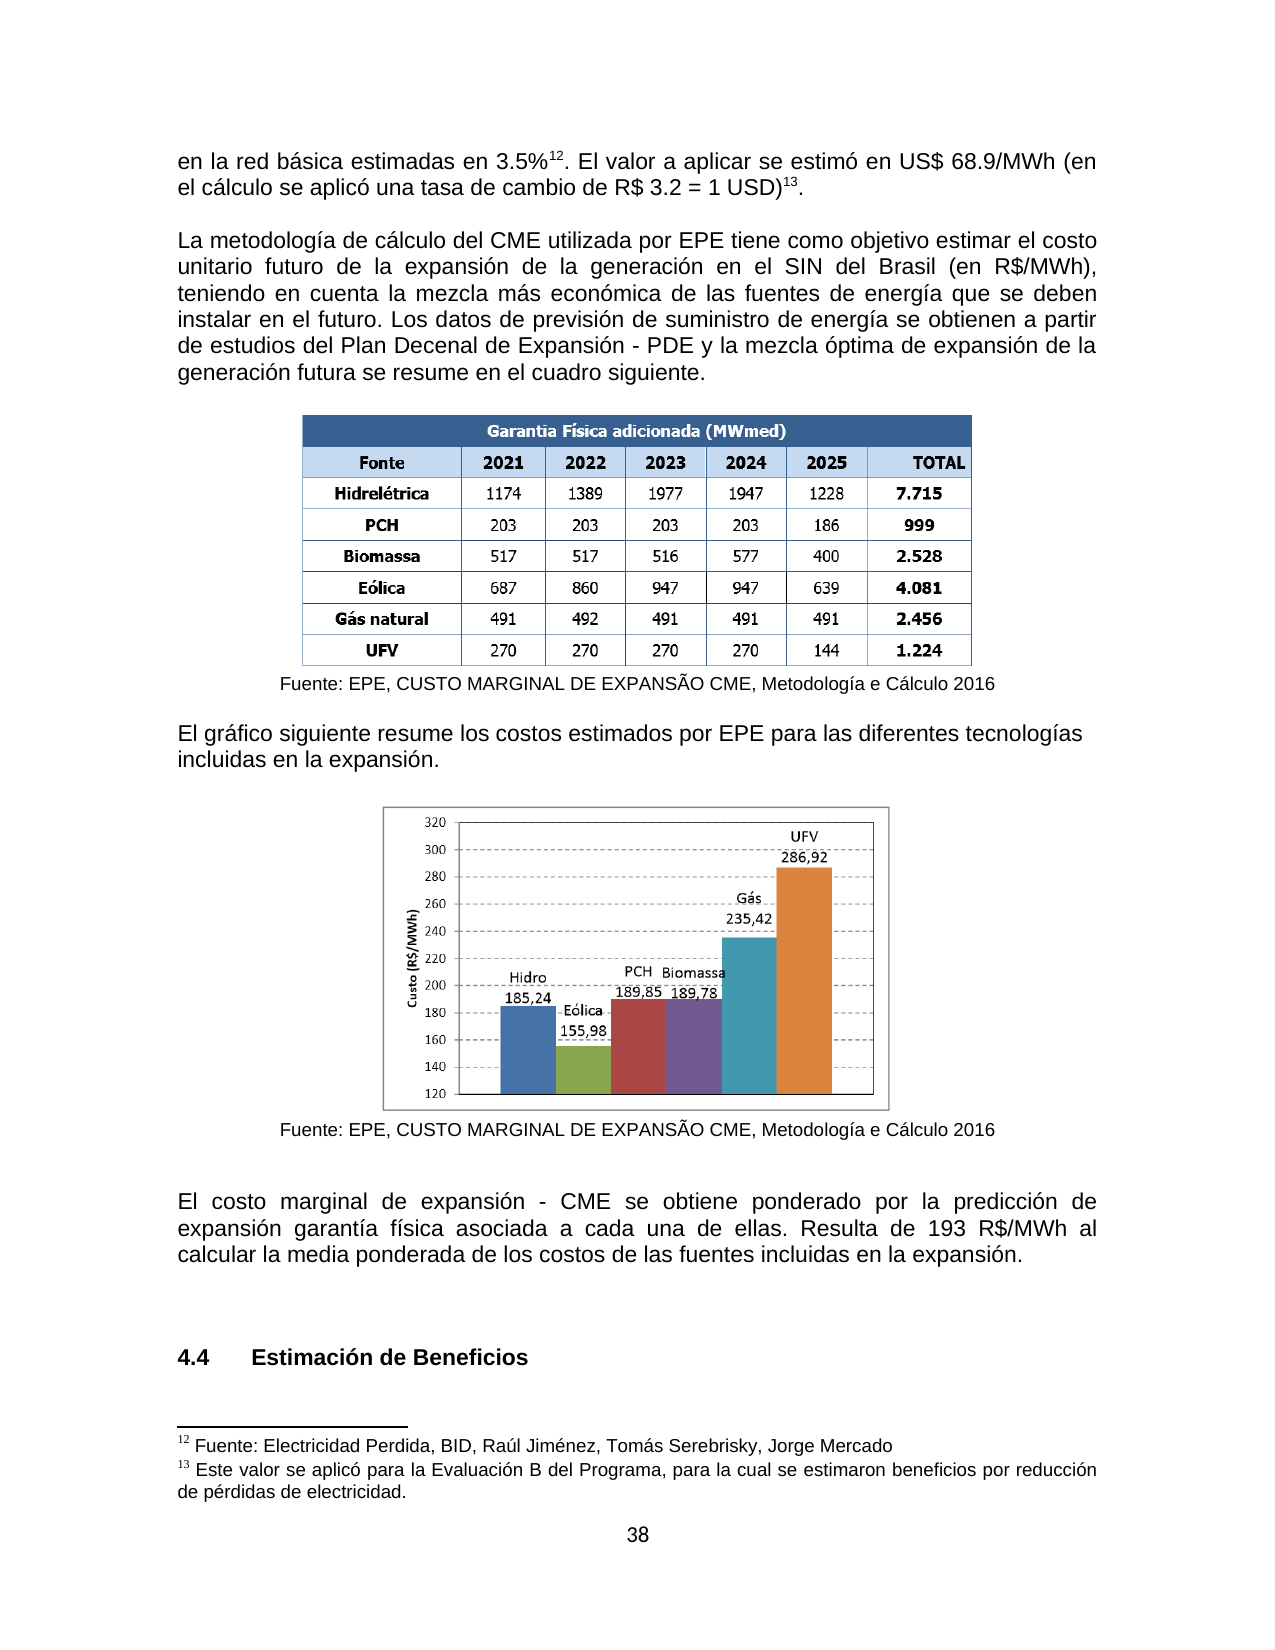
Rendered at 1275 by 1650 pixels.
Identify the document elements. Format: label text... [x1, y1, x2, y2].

picture [298, 408, 977, 674]
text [177, 148, 1098, 200]
text Fuente: EPE, CUSTO MARGINAL DE EXPANSÃO CME, Metodología e Cálculo 2016 [177, 673, 1098, 695]
text Fuente: EPE, CUSTO MARGINAL DE EXPANSÃO CME, Metodología e Cálculo 2016 [177, 1119, 1098, 1140]
text El gráfico siguiente resume los costos estimados por EPE para las diferentes tecnologías incluidas en la expansión. [177, 720, 1098, 773]
text La metodología de cálculo del CME utilizada por EPE tiene como objetivo estimar el costo unitario futuro de la expansión de la generación en el SIN del Brasil (en R$/MWh), teniendo en cuenta la mezcla más económica de las fuentes de energía que se deben instalar en el futuro. Los datos de previsión de suministro de energía se obtienen a partir de estudios del Plan Decenal de Expansión - PDE y la mezcla óptima de expansión de la generación futura se resume en el cuadro siguiente. [177, 227, 1098, 385]
text El costo marginal de expansión - CME se obtiene ponderado por la predicción de expansión garantía física asociada a cada una de ellas. Resulta de 193 R$/MWh al calcular la media ponderada de los costos de las fuentes incluidas en la expansión. [177, 1188, 1098, 1267]
subtitle 4.4 Estimación de Beneficios [177, 1343, 1098, 1370]
picture [378, 799, 897, 1119]
